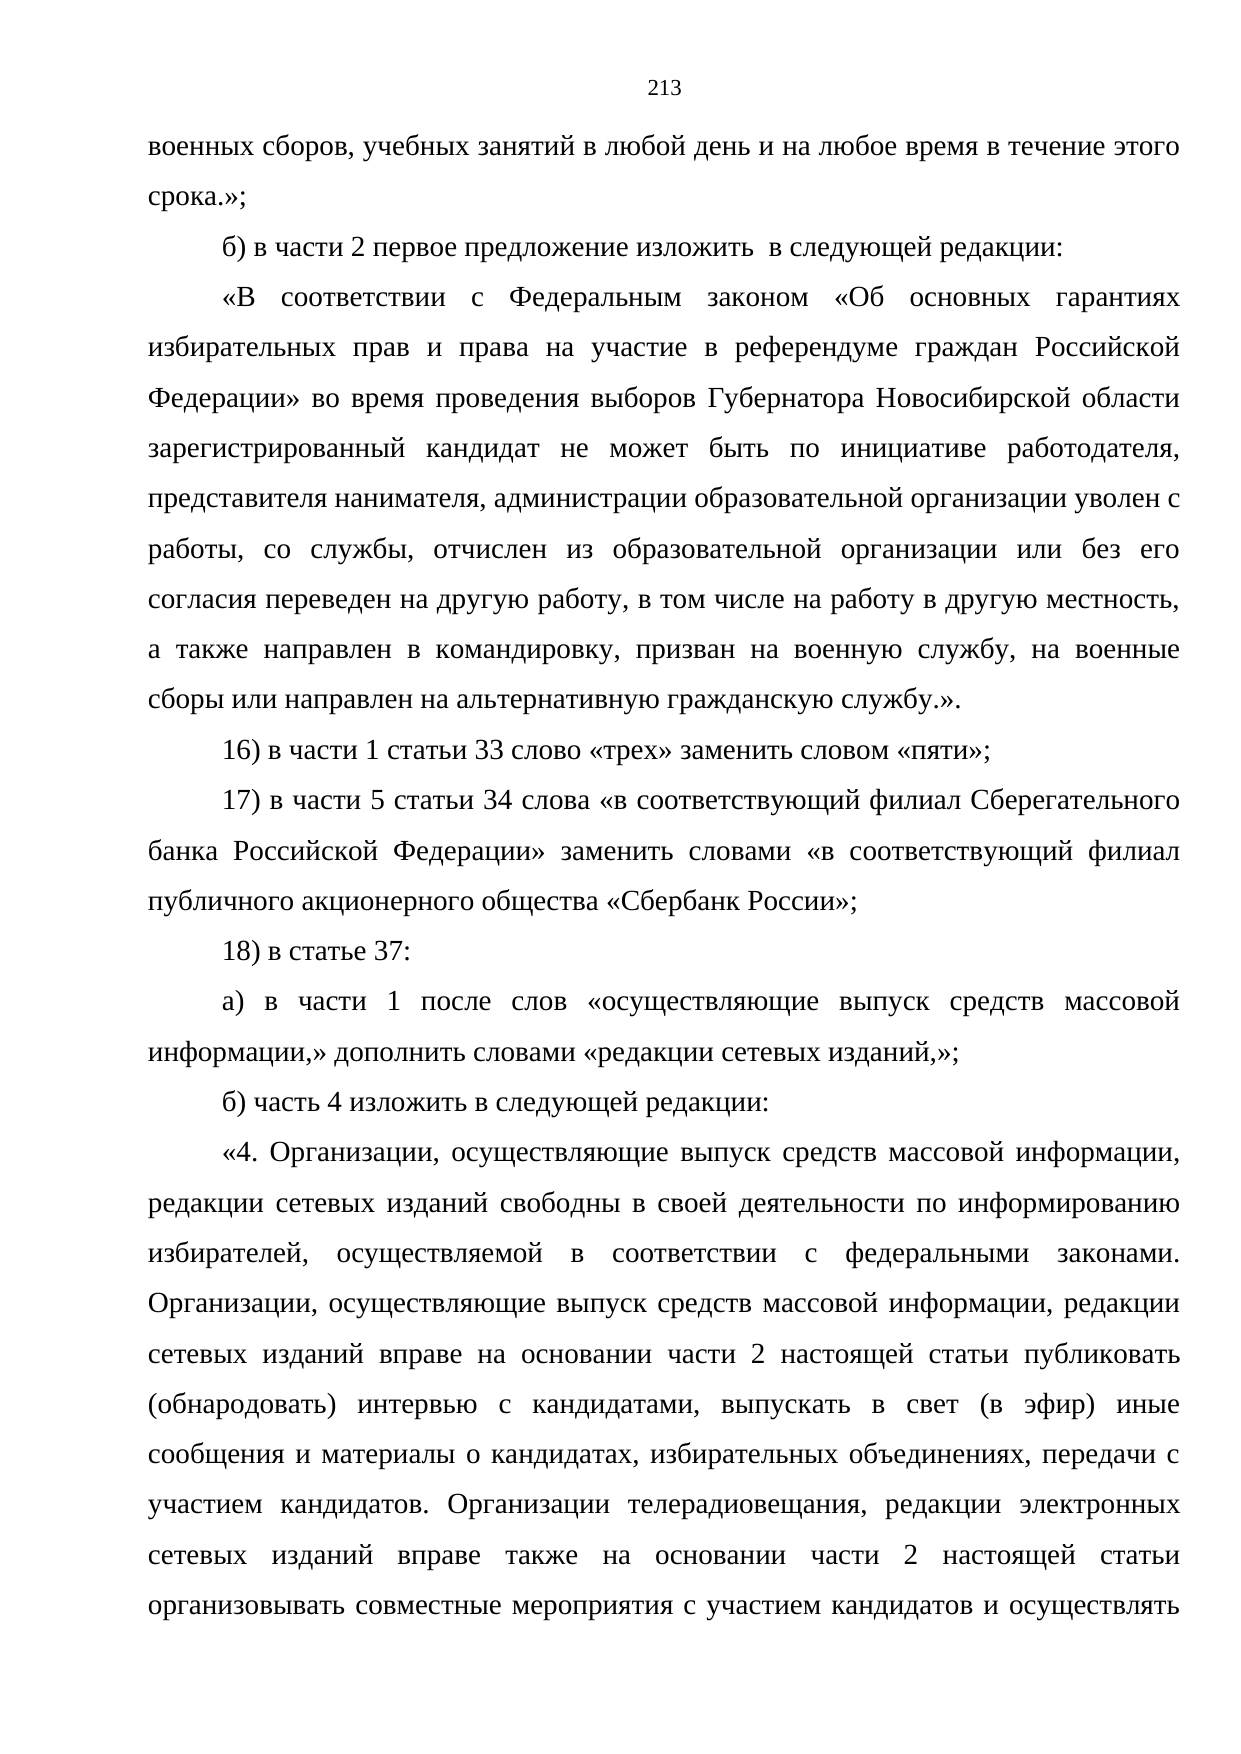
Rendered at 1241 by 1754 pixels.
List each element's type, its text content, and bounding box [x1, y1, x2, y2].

text 18) в статье 37: [148, 933, 1181, 967]
text 16) в части 1 статьи 33 слово «трех» заменить словом «пяти»; [148, 732, 1181, 766]
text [148, 128, 1181, 212]
text 17) в части 5 статьи 34 слова «в соответствующий филиал Сберегательного банка Российской Федерации» заменить словами «в соответствующий филиал публичного акционерного общества «Сбербанк России»; [148, 782, 1181, 916]
text а) в части 1 после слов «осуществляющие выпуск средств массовой информации,» дополнить словами «редакции сетевых изданий,»; [148, 983, 1181, 1067]
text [148, 1134, 1181, 1621]
text б) в части 2 первое предложение изложить в следующей редакции: [148, 229, 1181, 262]
text «В соответствии с Федеральным законом «Об основных гарантиях избирательных прав и права на участие в референдуме граждан Российской Федерации» во время проведения выборов Губернатора Новосибирской области зарегистрированный кандидат не может быть по инициативе работодателя, представителя нанимателя, администрации образовательной организации уволен с работы, со службы, отчислен из образовательной организации или без его согласия переведен на другую работу, в том числе на работу в другую местность, а также направлен в командировку, призван на военную службу, на военные сборы или направлен на альтернативную гражданскую службу.». [148, 279, 1181, 715]
text б) часть 4 изложить в следующей редакции: [148, 1084, 1181, 1118]
